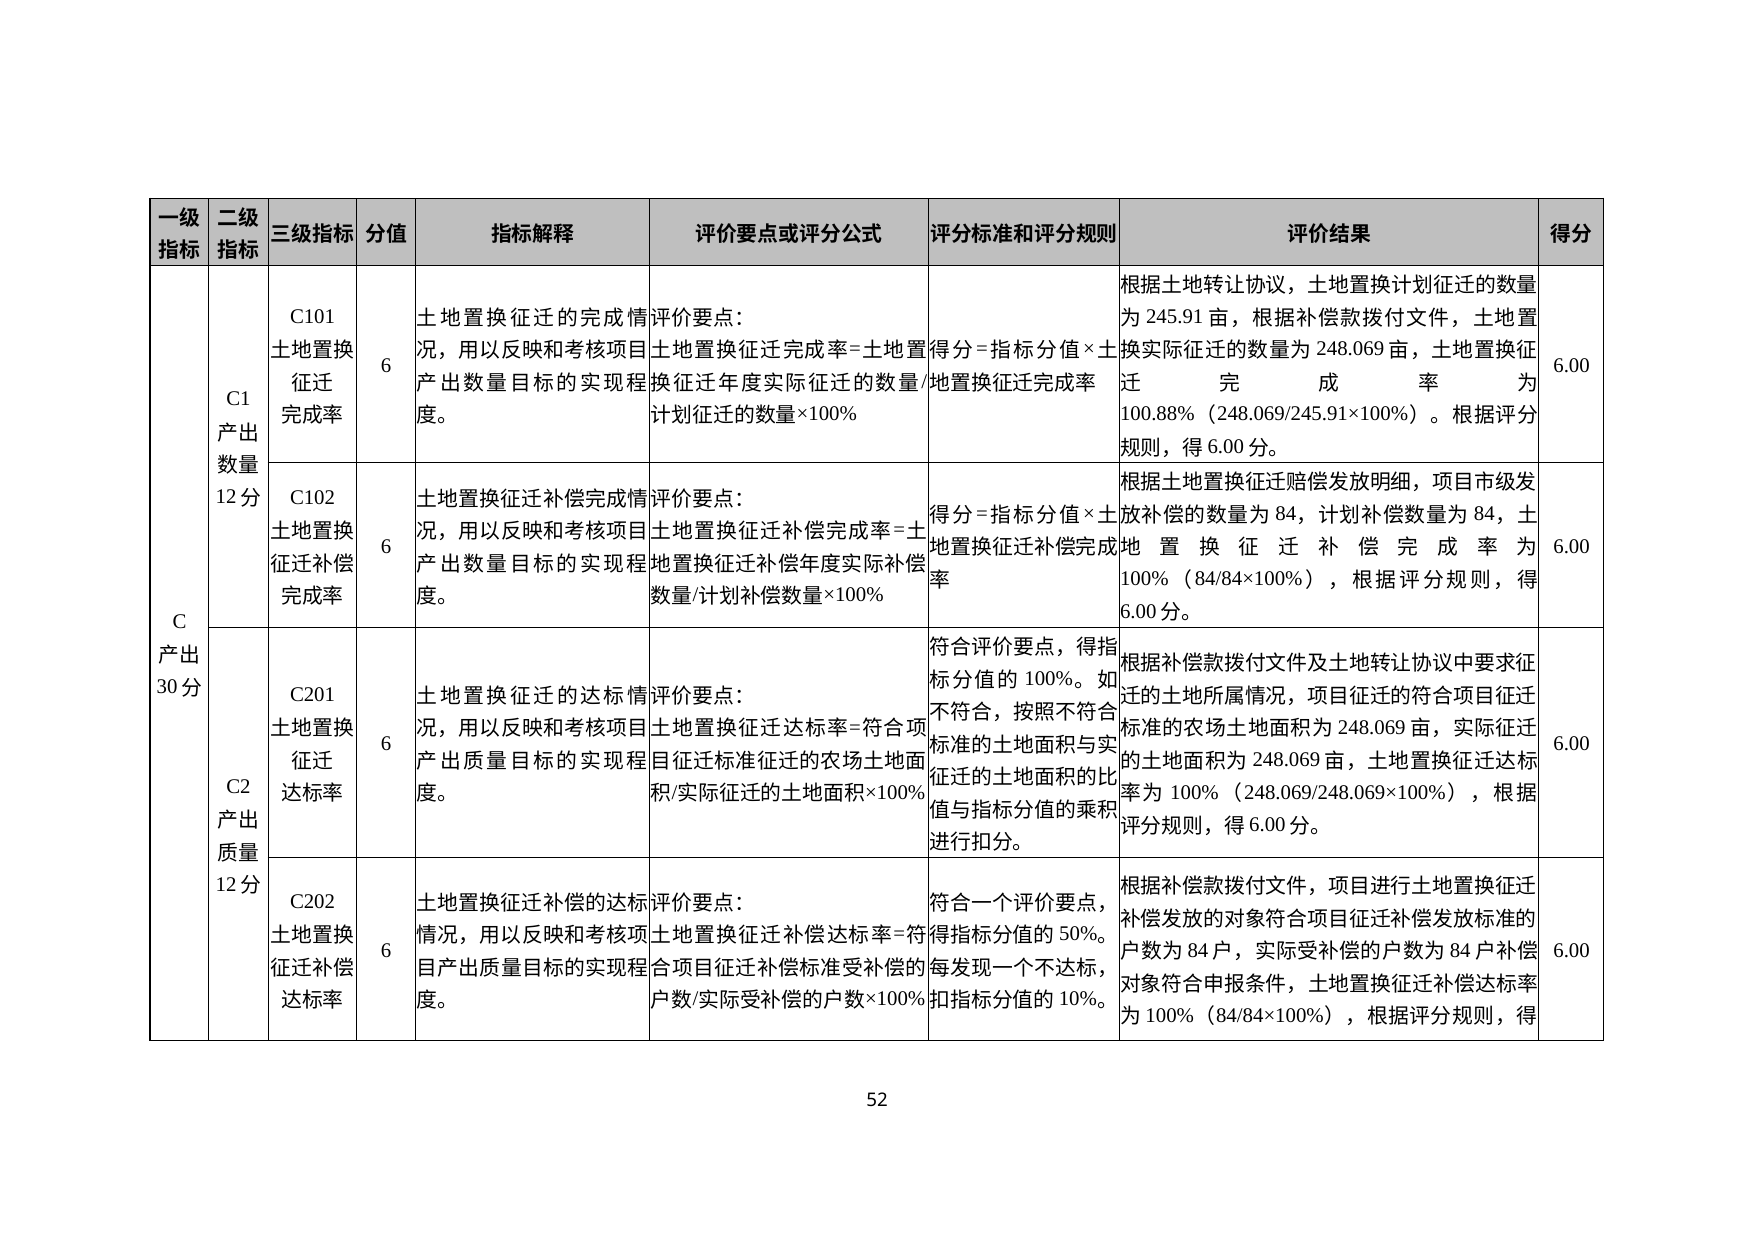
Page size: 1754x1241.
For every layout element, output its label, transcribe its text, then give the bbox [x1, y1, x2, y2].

table_cell 土地置换征迁补偿完成情况，用以反映和考核项目产出数量目标的实现程度。 [416, 463, 649, 627]
table_cell 土地置换征迁的完成情况，用以反映和考核项目产出数量目标的实现程度。 [416, 266, 649, 462]
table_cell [1120, 858, 1538, 1040]
table_cell C101 土地置换征迁 完成率 [269, 266, 356, 462]
table_cell 评价要点： 土地置换征迁达标率=符合项目征迁标准征迁的农场土地面积/实际征迁的土地面积×100% [650, 628, 928, 857]
table_cell C102 土地置换征迁补偿完成率 [269, 463, 356, 627]
table_cell 6 [357, 463, 415, 627]
table_cell 6.00 [1539, 463, 1603, 627]
table_cell 6 [357, 628, 415, 857]
table_header 一级 指标 [151, 199, 208, 265]
table_cell 根据补偿款拨付文件及土地转让协议中要求征迁的土地所属情况，项目征迁的符合项目征迁标准的农场土地面积为248.069亩，实际征迁的土地面积为248.069亩，土地置换征迁达标率为100%（248.069/248.069×100%），根据评分规则，得6.00分。 [1120, 628, 1538, 857]
table_cell 土地置换征迁补偿的达标情况，用以反映和考核项目产出质量目标的实现程度。 [416, 858, 649, 1040]
table_header 三级指标 [269, 199, 356, 265]
table_header 分值 [357, 199, 415, 265]
table_cell C 产出 30分 [151, 266, 208, 1040]
table_cell 评价要点： 土地置换征迁完成率=土地置换征迁年度实际征迁的数量/计划征迁的数量×100% [650, 266, 928, 462]
table_cell 得分=指标分值×土地置换征迁完成率 [929, 266, 1119, 462]
table_cell 6.00 [1539, 266, 1603, 462]
table_cell C1 产出 数量 12分 [209, 266, 268, 627]
table_cell C202 土地置换征迁补偿达标率 [269, 858, 356, 1040]
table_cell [650, 858, 928, 1040]
table_header 评价结果 [1120, 199, 1538, 265]
table_cell 6.00 [1539, 628, 1603, 857]
table_cell 符合评价要点，得指标分值的100%。如不符合，按照不符合标准的土地面积与实征迁的土地面积的比值与指标分值的乘积进行扣分。 [929, 628, 1119, 857]
table_header 评分标准和评分规则 [929, 199, 1119, 265]
table_cell 评价要点： 土地置换征迁补偿完成率=土地置换征迁补偿年度实际补偿数量/计划补偿数量×100% [650, 463, 928, 627]
table_cell C2 产出 质量 12分 [209, 628, 268, 1040]
table_cell C201 土地置换征迁 达标率 [269, 628, 356, 857]
table_cell 根据土地置换征迁赔偿发放明细，项目市级发放补偿的数量为84，计划补偿数量为84，土地置换征迁补偿完成率为100%（84/84×100%），根据评分规则，得6.00分。 [1120, 463, 1538, 627]
table_cell 6.00 [1539, 858, 1603, 1040]
table_cell 符合一个评价要点，得指标分值的50%。每发现一个不达标，扣指标分值的10%。 [929, 858, 1119, 1040]
table_header 指标解释 [416, 199, 649, 265]
table_header 二级 指标 [209, 199, 268, 265]
table_cell 根据土地转让协议，土地置换计划征迁的数量为245.91亩，根据补偿款拨付文件，土地置换实际征迁的数量为248.069亩，土地置换征迁完成率为100.88%（248.069/245.91×100%）。根据评分规则，得6.00分。 [1120, 266, 1538, 462]
table_cell 6 [357, 266, 415, 462]
table_cell 6 [357, 858, 415, 1040]
table_header 评价要点或评分公式 [650, 199, 928, 265]
table_header 得分 [1539, 199, 1603, 265]
table_cell 得分=指标分值×土地置换征迁补偿完成率 [929, 463, 1119, 627]
table_cell 土地置换征迁的达标情况，用以反映和考核项目产出质量目标的实现程度。 [416, 628, 649, 857]
